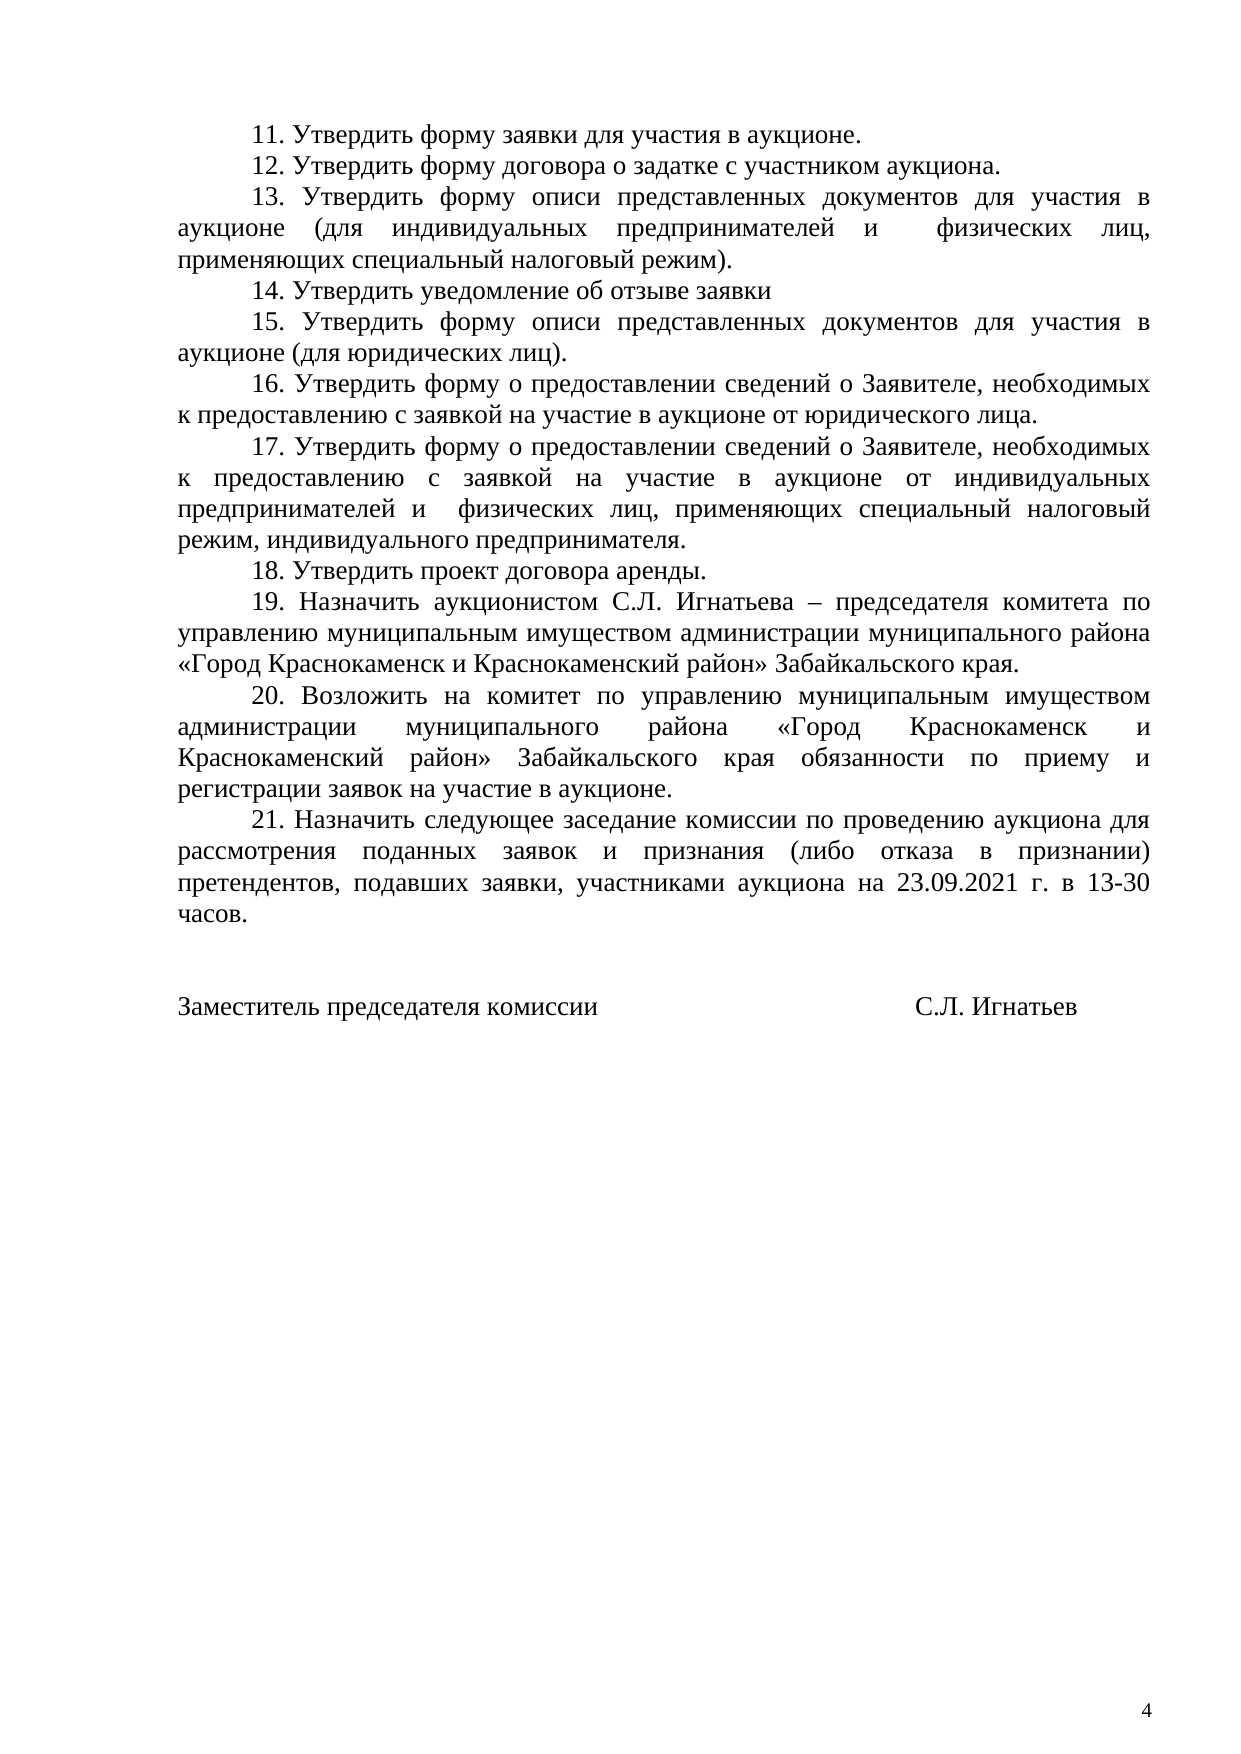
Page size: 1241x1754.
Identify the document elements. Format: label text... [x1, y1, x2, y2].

text 15. Утвердить форму описи представленных документов для участия в аукционе (для юридических лиц). [177, 305, 1152, 367]
text 12. Утвердить форму договора о задатке с участником аукциона. [177, 149, 1152, 180]
text 20. Возложить на комитет по управлению муниципальным имуществом администрации муниципального района «Город Краснокаменск и Краснокаменский район» Забайкальского края обязанности по приему и регистрации заявок на участие в аукционе. [177, 679, 1152, 803]
text 13. Утвердить форму описи представленных документов для участия в аукционе (для индивидуальных предпринимателей и физических лиц, применяющих специальный налоговый режим). [177, 180, 1152, 274]
text 11. Утвердить форму заявки для участия в аукционе. [177, 118, 1152, 149]
text 21. Назначить следующее заседание комиссии по проведению аукциона для рассмотрения поданных заявок и признания (либо отказа в признании) претендентов, подавших заявки, участниками аукциона на 23.09.2021 г. в 13-30 часов. [177, 803, 1152, 928]
text 17. Утвердить форму о предоставлении сведений о Заявителе, необходимых к предоставлению с заявкой на участие в аукционе от индивидуальных предпринимателей и физических лиц, применяющих специальный налоговый режим, индивидуального предпринимателя. [177, 429, 1152, 554]
text 18. Утвердить проект договора аренды. [177, 554, 1152, 585]
text 14. Утвердить уведомление об отзыве заявки [177, 274, 1152, 305]
text 16. Утвердить форму о предоставлении сведений о Заявителе, необходимых к предоставлению с заявкой на участие в аукционе от юридического лица. [177, 367, 1152, 429]
text 19. Назначить аукционистом С.Л. Игнатьева – председателя комитета по управлению муниципальным имуществом администрации муниципального района «Город Краснокаменск и Краснокаменский район» Забайкальского края. [177, 585, 1152, 679]
text Заместитель председателя комиссии С.Л. Игнатьев [177, 990, 1152, 1021]
